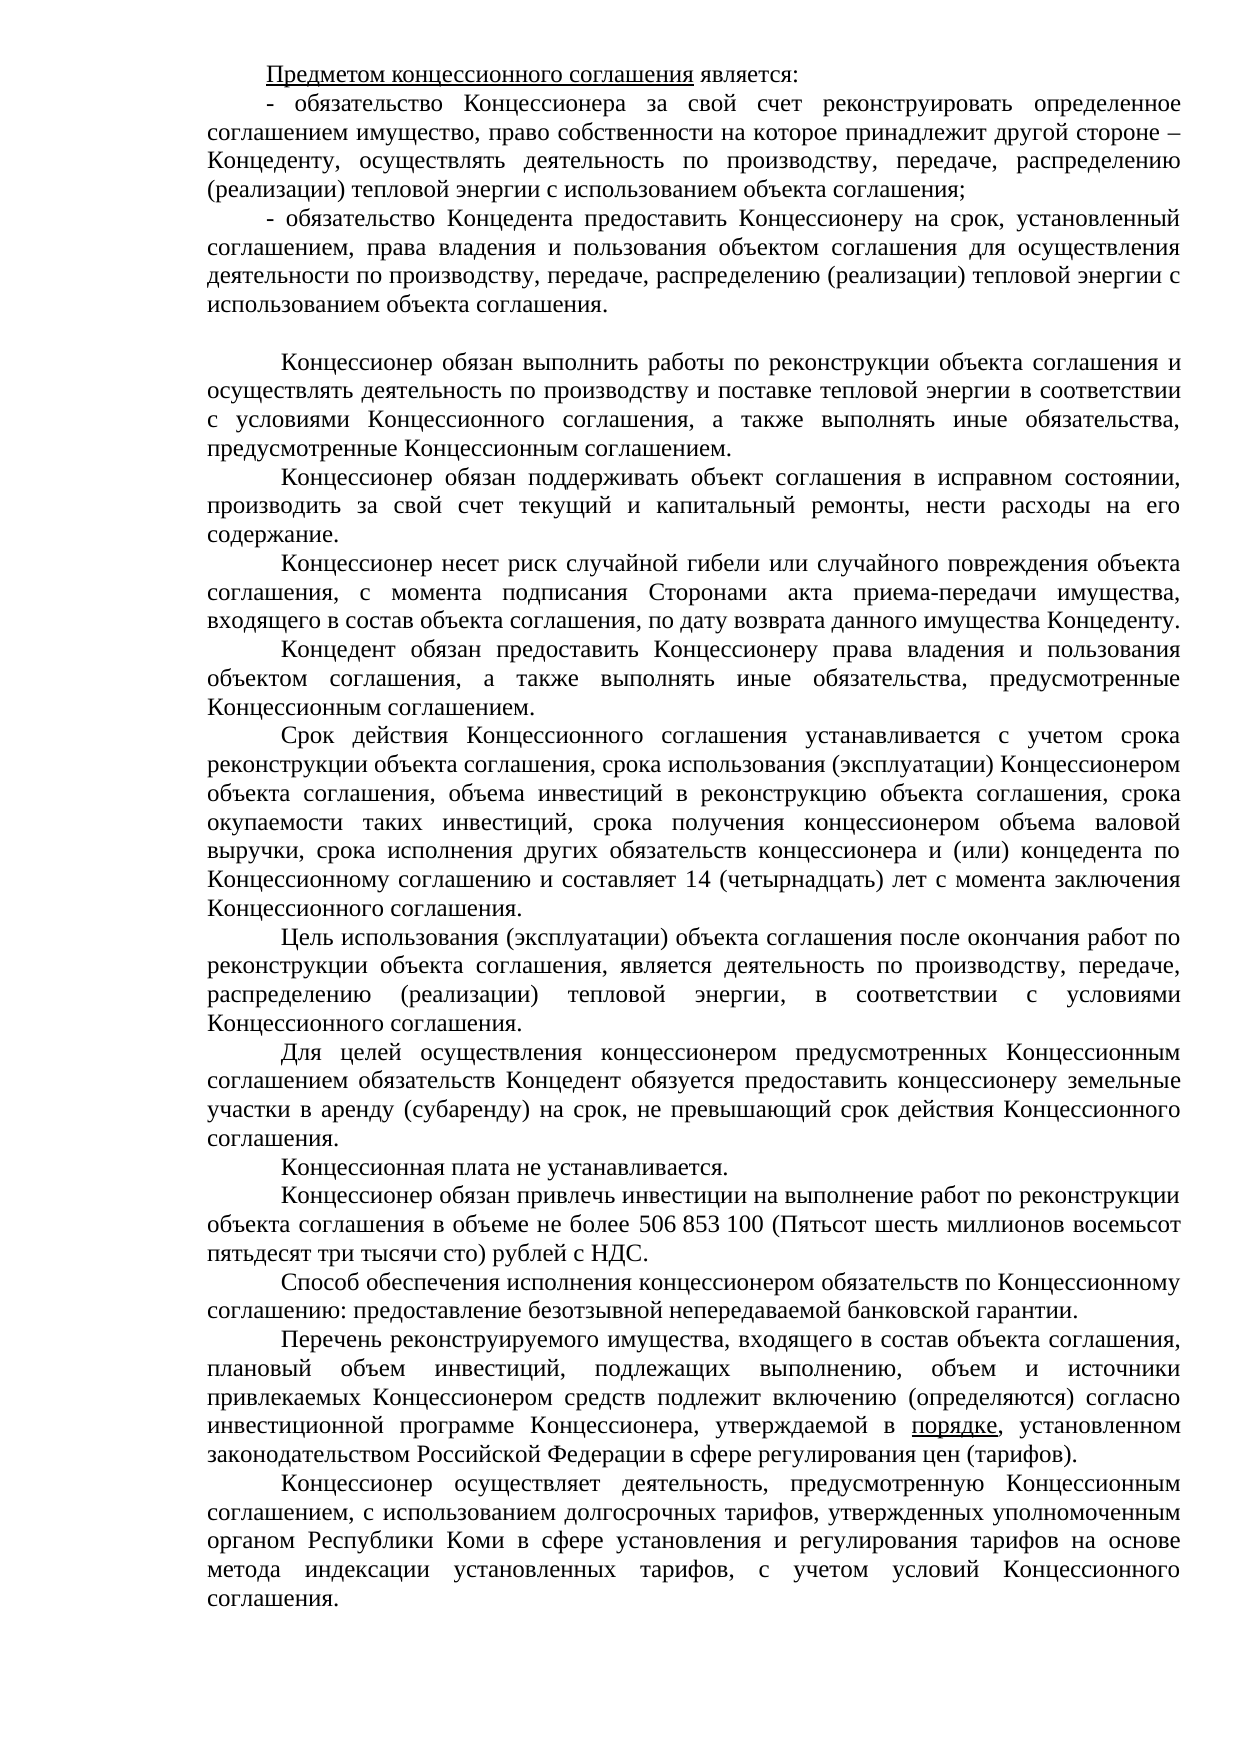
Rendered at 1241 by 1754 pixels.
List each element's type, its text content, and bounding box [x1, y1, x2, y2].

text - обязательство Концедента предоставить Концессионеру на срок, установленный соглашением, права владения и пользования объектом соглашения для осуществления деятельности по производству, передаче, распределению (реализации) тепловой энергии с использованием объекта соглашения. [207, 203, 1181, 318]
text Предметом концессионного соглашения является: [207, 59, 1181, 88]
text Концессионная плата не устанавливается. [207, 1152, 1181, 1180]
text - обязательство Концессионера за свой счет реконструировать определенное соглашением имущество, право собственности на которое принадлежит другой стороне – Концеденту, осуществлять деятельность по производству, передаче, распределению (реализации) тепловой энергии с использованием объекта соглашения; [207, 88, 1181, 203]
text Концессионер обязан привлечь инвестиции на выполнение работ по реконструкции объекта соглашения в объеме не более 506 853 100 (Пятьсот шесть миллионов восемьсот пятьдесят три тысячи сто) рублей с НДС. [207, 1180, 1181, 1267]
text Концедент обязан предоставить Концессионеру права владения и пользования объектом соглашения, а также выполнять иные обязательства, предусмотренные Концессионным соглашением. [207, 634, 1181, 720]
text Способ обеспечения исполнения концессионером обязательств по Концессионному соглашению: предоставление безотзывной непередаваемой банковской гарантии. [207, 1267, 1181, 1324]
text Концессионер несет риск случайной гибели или случайного повреждения объекта соглашения, с момента подписания Сторонами акта приема-передачи имущества, входящего в состав объекта соглашения, по дату возврата данного имущества Концеденту. [207, 548, 1181, 634]
text Цель использования (эксплуатации) объекта соглашения после окончания работ по реконструкции объекта соглашения, является деятельность по производству, передаче, распределению (реализации) тепловой энергии, в соответствии с условиями Концессионного соглашения. [207, 922, 1181, 1037]
text Срок действия Концессионного соглашения устанавливается с учетом срока реконструкции объекта соглашения, срока использования (эксплуатации) Концессионером объекта соглашения, объема инвестиций в реконструкцию объекта соглашения, срока окупаемости таких инвестиций, срока получения концессионером объема валовой выручки, срока исполнения других обязательств концессионера и (или) концедента по Концессионному соглашению и составляет 14 (четырнадцать) лет с момента заключения Концессионного соглашения. [207, 720, 1181, 922]
text Для целей осуществления концессионером предусмотренных Концессионным соглашением обязательств Концедент обязуется предоставить концессионеру земельные участки в аренду (субаренду) на срок, не превышающий срок действия Концессионного соглашения. [207, 1037, 1181, 1152]
text Концессионер осуществляет деятельность, предусмотренную Концессионным соглашением, с использованием долгосрочных тарифов, утвержденных уполномоченным органом Республики Коми в сфере установления и регулирования тарифов на основе метода индексации установленных тарифов, с учетом условий Концессионного соглашения. [207, 1468, 1181, 1612]
text Перечень реконструируемого имущества, входящего в состав объекта соглашения, плановый объем инвестиций, подлежащих выполнению, объем и источники привлекаемых Концессионером средств подлежит включению (определяются) согласно инвестиционной программе Концессионера, утверждаемой в порядке, установленном законодательством Российской Федерации в сфере регулирования цен (тарифов). [207, 1324, 1181, 1468]
text Концессионер обязан выполнить работы по реконструкции объекта соглашения и осуществлять деятельность по производству и поставке тепловой энергии в соответствии с условиями Концессионного соглашения, а также выполнять иные обязательства, предусмотренные Концессионным соглашением. [207, 347, 1181, 462]
text Концессионер обязан поддерживать объект соглашения в исправном состоянии, производить за свой счет текущий и капитальный ремонты, нести расходы на его содержание. [207, 462, 1181, 548]
